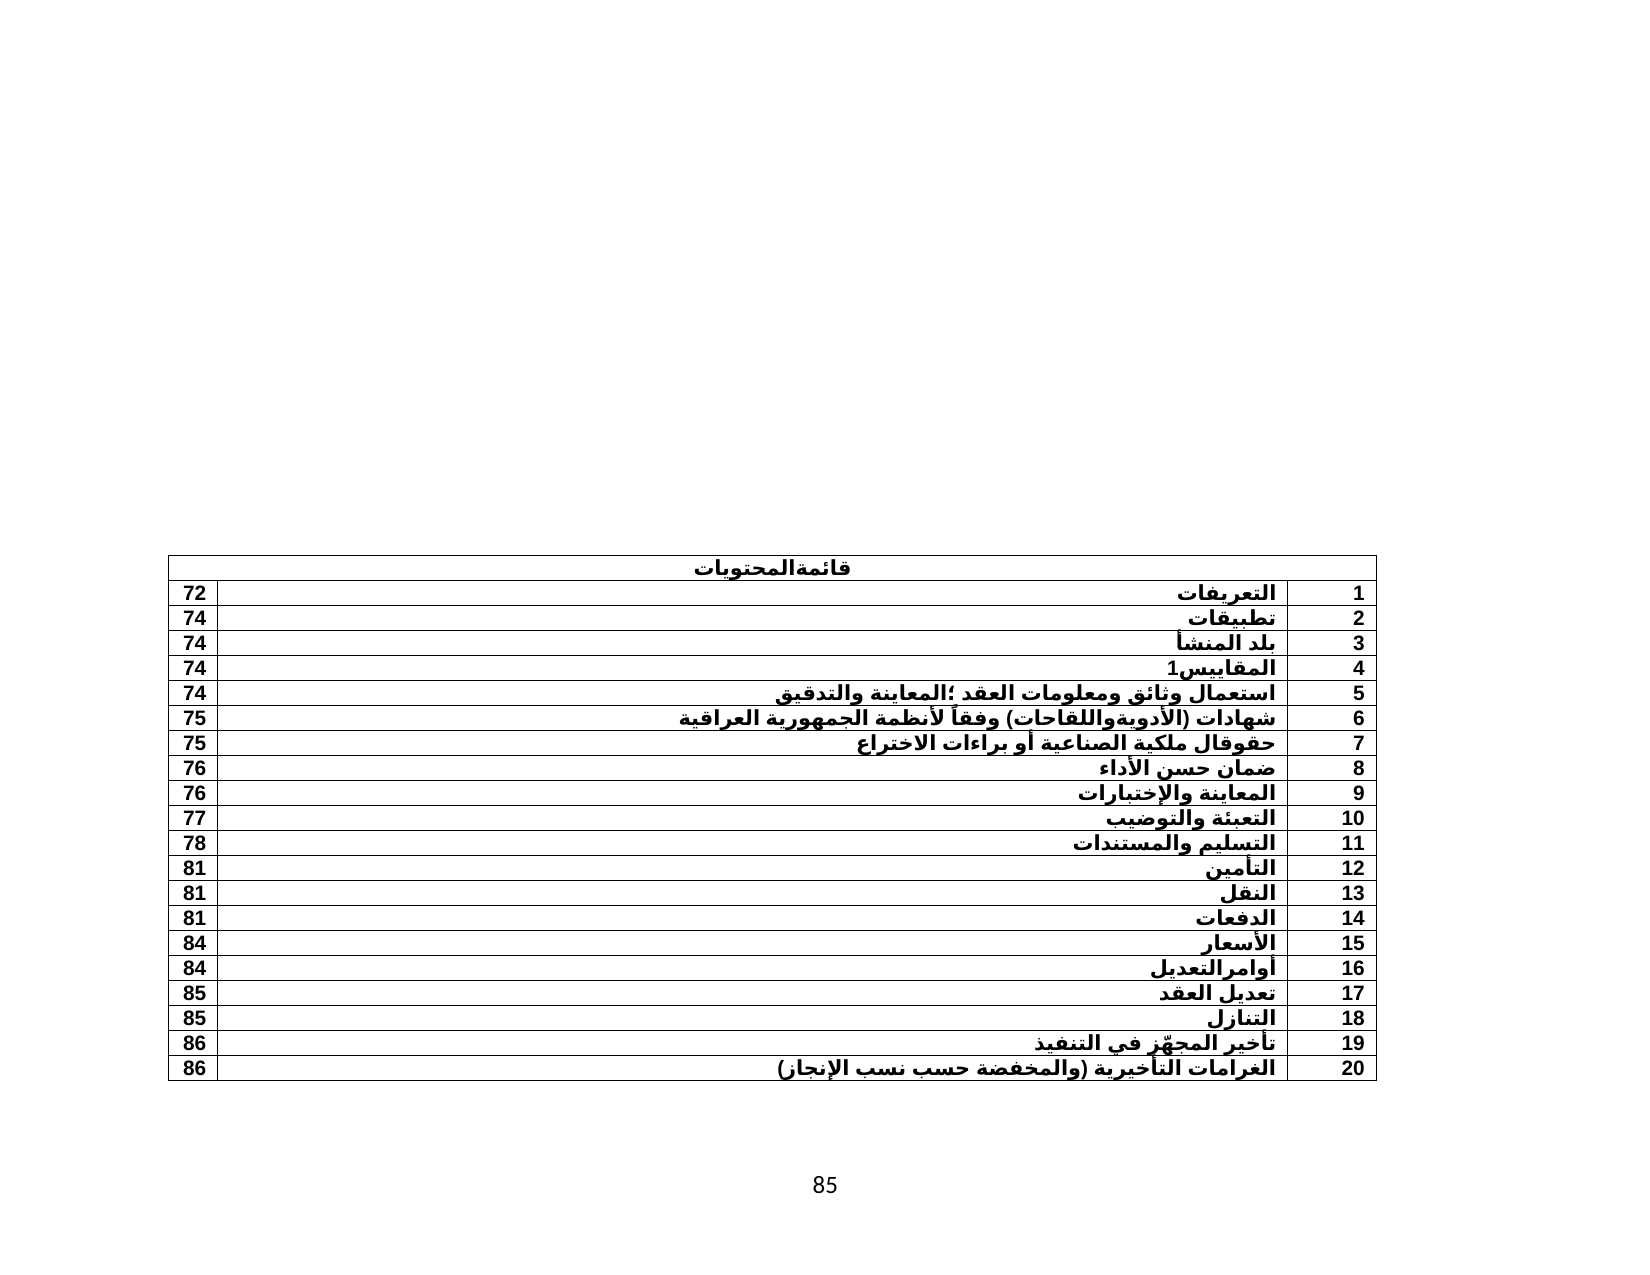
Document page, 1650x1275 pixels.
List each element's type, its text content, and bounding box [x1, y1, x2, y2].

table_cell المقاييس1 [218, 656, 1287, 680]
table_cell حقوقال ملكية الصناعية أو براءات الاختراع [218, 731, 1287, 755]
table_cell 76 [169, 756, 217, 780]
table_cell 84 [169, 931, 217, 955]
table_cell الأسعار [218, 931, 1287, 955]
table_cell 75 [169, 731, 217, 755]
table_cell 72 [169, 581, 217, 605]
table_cell 8 [1288, 756, 1376, 780]
table_cell 86 [169, 1031, 217, 1055]
table_cell 10 [1288, 806, 1376, 830]
table_cell الغرامات التأخيرية (والمخفضة حسب نسب الإنجاز) [218, 1056, 1287, 1080]
table_cell 7 [1288, 731, 1376, 755]
table_cell التسليم والمستندات [218, 831, 1287, 855]
table_cell 77 [169, 806, 217, 830]
table_cell 84 [169, 956, 217, 980]
table_cell 4 [1288, 656, 1376, 680]
table_cell 16 [1288, 956, 1376, 980]
table_cell 18 [1288, 1006, 1376, 1030]
table_cell المعاينة والإختبارات [218, 781, 1287, 805]
table_cell 17 [1288, 981, 1376, 1005]
table_cell تطبيقات [218, 606, 1287, 630]
table_cell 75 [169, 706, 217, 730]
table_cell تعديل العقد [218, 981, 1287, 1005]
table_cell ضمان حسن الأداء [218, 756, 1287, 780]
table_cell التعريفات [218, 581, 1287, 605]
table_cell التعبئة والتوضيب [218, 806, 1287, 830]
table_cell أوامرالتعديل [218, 956, 1287, 980]
table_cell 74 [169, 606, 217, 630]
table_cell شهادات (الأدويةواللقاحات) وفقاً لأنظمة الجمهورية العراقية [218, 706, 1287, 730]
table_cell 19 [1288, 1031, 1376, 1055]
table_cell 1 [1288, 581, 1376, 605]
table_cell 74 [169, 631, 217, 655]
table_cell 5 [1288, 681, 1376, 705]
table_cell استعمال وثائق ومعلومات العقد ؛المعاينة والتدقيق [218, 681, 1287, 705]
table_cell 14 [1288, 906, 1376, 930]
table_cell 20 [1288, 1056, 1376, 1080]
table_cell بلد المنشأ [218, 631, 1287, 655]
table_cell 81 [169, 856, 217, 880]
table_cell 6 [1288, 706, 1376, 730]
table_cell 2 [1288, 606, 1376, 630]
table_header قائمةالمحتويات [169, 556, 1376, 580]
table_cell 15 [1288, 931, 1376, 955]
table_cell 74 [169, 681, 217, 705]
table_cell 85 [169, 981, 217, 1005]
table_cell 3 [1288, 631, 1376, 655]
table_cell 81 [169, 906, 217, 930]
table_cell تأخير المجهّز في التنفيذ [218, 1031, 1287, 1055]
table_cell الدفعات [218, 906, 1287, 930]
table_cell 13 [1288, 881, 1376, 905]
table_cell 78 [169, 831, 217, 855]
table_cell 85 [169, 1006, 217, 1030]
table_cell التأمين [218, 856, 1287, 880]
table_cell 9 [1288, 781, 1376, 805]
table_cell 76 [169, 781, 217, 805]
table_cell 11 [1288, 831, 1376, 855]
table_cell 74 [169, 656, 217, 680]
table_cell 12 [1288, 856, 1376, 880]
table_cell النقل [218, 881, 1287, 905]
table_cell التنازل [218, 1006, 1287, 1030]
table_cell 81 [169, 881, 217, 905]
table_cell 86 [169, 1056, 217, 1080]
